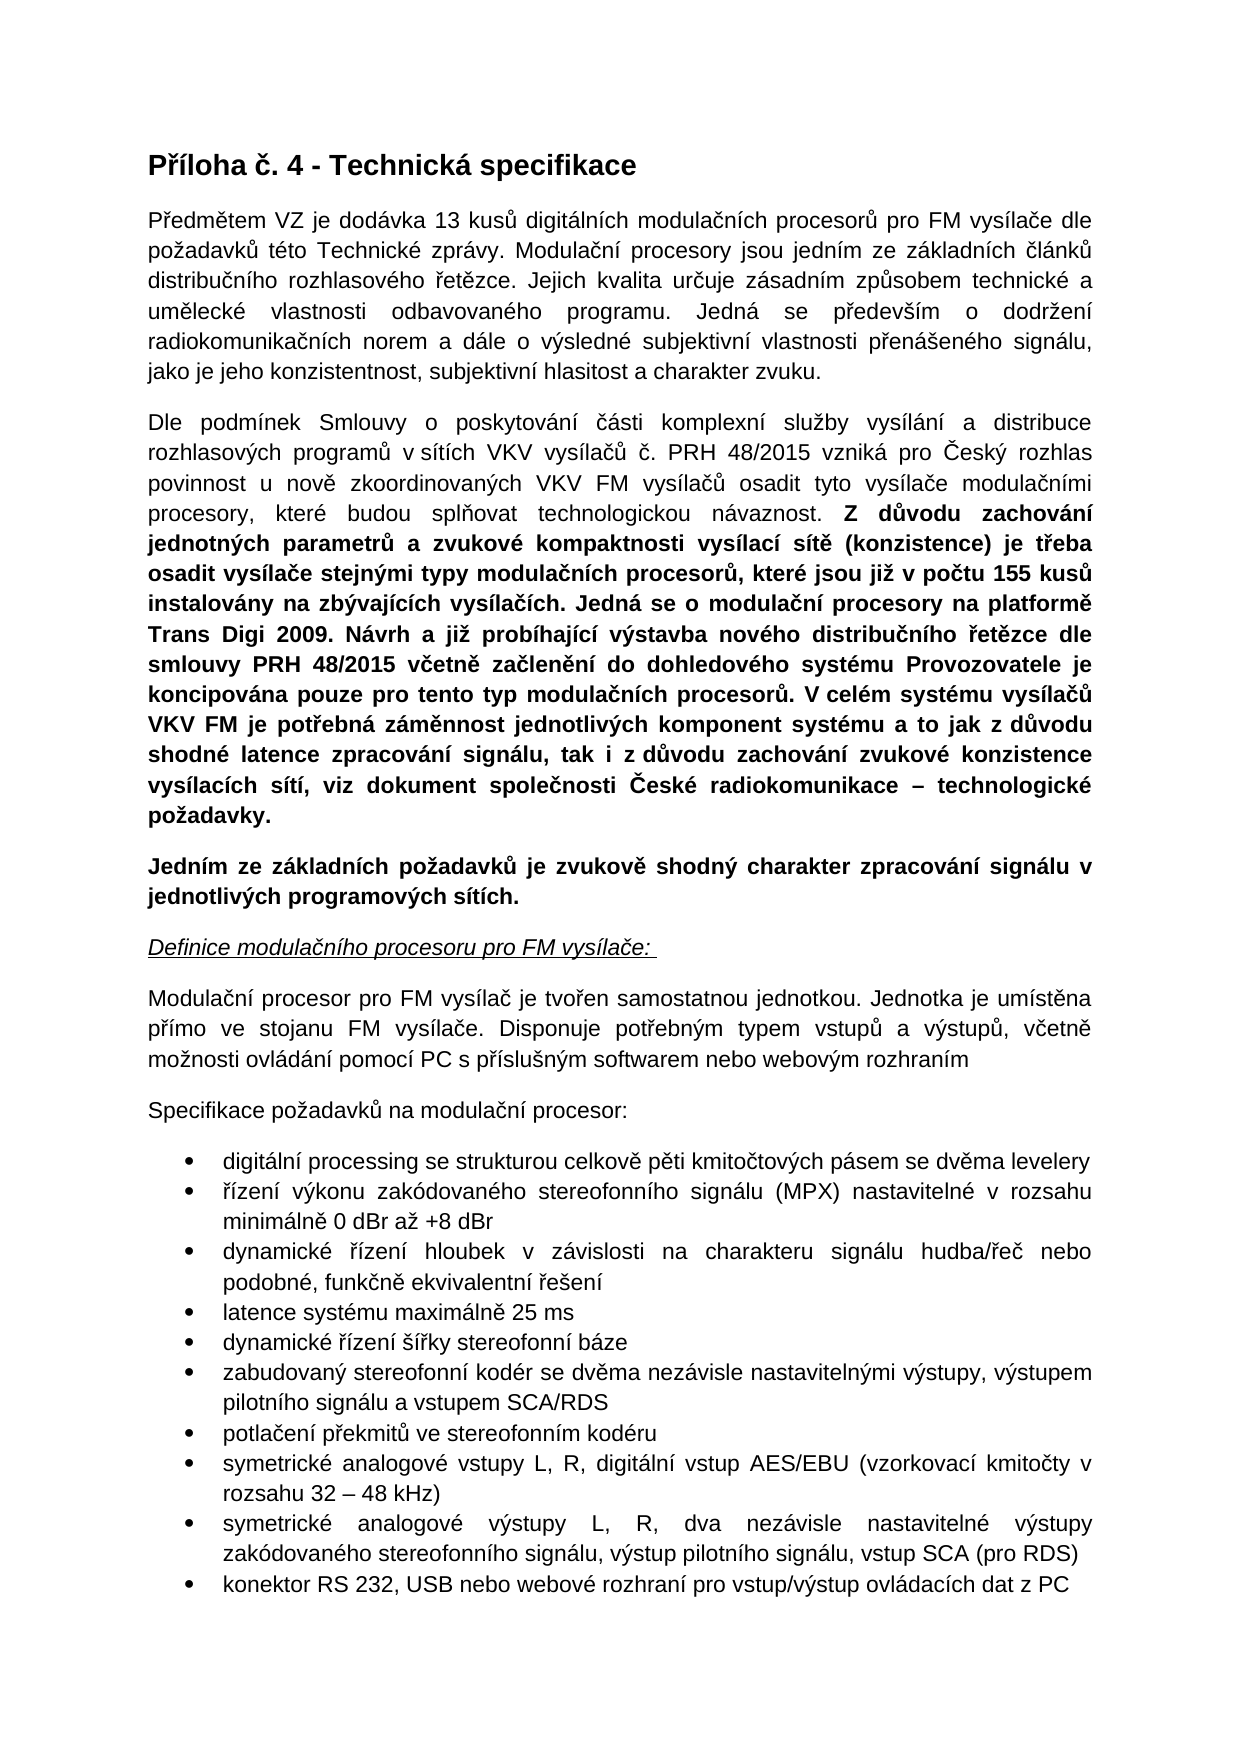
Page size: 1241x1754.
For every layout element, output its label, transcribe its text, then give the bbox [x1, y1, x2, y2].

list potlačení překmitů ve stereofonním kodéru [185, 1419, 1093, 1446]
list symetrické analogové výstupy L, R, dva nezávisle nastavitelné výstupy zakódovaného stereofonního signálu, výstup pilotního signálu, vstup SCA (pro RDS) [185, 1510, 1093, 1567]
list latence systému maximálně 25 ms [185, 1299, 1093, 1325]
text Modulační procesor pro FM vysílač je tvořen samostatnou jednotkou. Jednotka je umístěna přímo ve stojanu FM vysílače. Disponuje potřebným typem vstupů a výstupů, včetně možnosti ovládání pomocí PC s příslušným softwarem nebo webovým rozhraním [148, 985, 1093, 1072]
list dynamické řízení šířky stereofonní báze [185, 1329, 1093, 1355]
list symetrické analogové vstupy L, R, digitální vstup AES/EBU (vzorkovací kmitočty v rozsahu 32 – 48 kHz) [185, 1450, 1093, 1506]
list řízení výkonu zakódovaného stereofonního signálu (MPX) nastavitelné v rozsahu minimálně 0 dBr až +8 dBr [185, 1178, 1093, 1234]
list dynamické řízení hloubek v závislosti na charakteru signálu hudba/řeč nebo podobné, funkčně ekvivalentní řešení [185, 1238, 1093, 1295]
list konektor RS 232, USB nebo webové rozhraní pro vstup/výstup ovládacích dat z PC [185, 1571, 1093, 1597]
text Předmětem VZ je dodávka 13 kusů digitálních modulačních procesorů pro FM vysílače dle požadavků této Technické zprávy. Modulační procesory jsou jedním ze základních článků distribučního rozhlasového řetězce. Jejich kvalita určuje zásadním způsobem technické a umělecké vlastnosti odbavovaného programu. Jedná se především o dodržení radiokomunikačních norem a dále o výsledné subjektivní vlastnosti přenášeného signálu, jako je jeho konzistentnost, subjektivní hlasitost a charakter zvuku. [148, 207, 1093, 384]
list digitální processing se strukturou celkově pěti kmitočtových pásem se dvěma levelery [185, 1148, 1093, 1174]
text Příloha č. 4 - Technická specifikace [148, 148, 1093, 181]
text Dle podmínek Smlouvy o poskytování části komplexní služby vysílání a distribuce rozhlasových programů v sítích VKV vysílačů č. PRH 48/2015 vzniká pro Český rozhlas povinnost u nově zkoordinovaných VKV FM vysílačů osadit tyto vysílače modulačními procesory, které budou splňovat technologickou návaznost. Z důvodu zachování jednotných parametrů a zvukové kompaktnosti vysílací sítě (konzistence) je třeba osadit vysílače stejnými typy modulačních procesorů, které jsou již v počtu 155 kusů instalovány na zbývajících vysílačích. Jedná se o modulační procesory na platformě Trans Digi 2009. Návrh a již probíhající výstavba nového distribučního řetězce dle smlouvy PRH 48/2015 včetně začlenění do dohledového systému Provozovatele je koncipována pouze pro tento typ modulačních procesorů. V celém systému vysílačů VKV FM je potřebná záměnnost jednotlivých komponent systému a to jak z důvodu shodné latence zpracování signálu, tak i z důvodu zachování zvukové konzistence vysílacích sítí, viz dokument společnosti České radiokomunikace – technologické požadavky. [148, 409, 1093, 828]
text Jedním ze základních požadavků je zvukově shodný charakter zpracování signálu v jednotlivých programových sítích. [148, 853, 1093, 909]
text Specifikace požadavků na modulační procesor: [148, 1097, 1093, 1123]
list zabudovaný stereofonní kodér se dvěma nezávisle nastavitelnými výstupy, výstupem pilotního signálu a vstupem SCA/RDS [185, 1359, 1093, 1416]
text Definice modulačního procesoru pro FM vysílače: [148, 934, 1093, 960]
